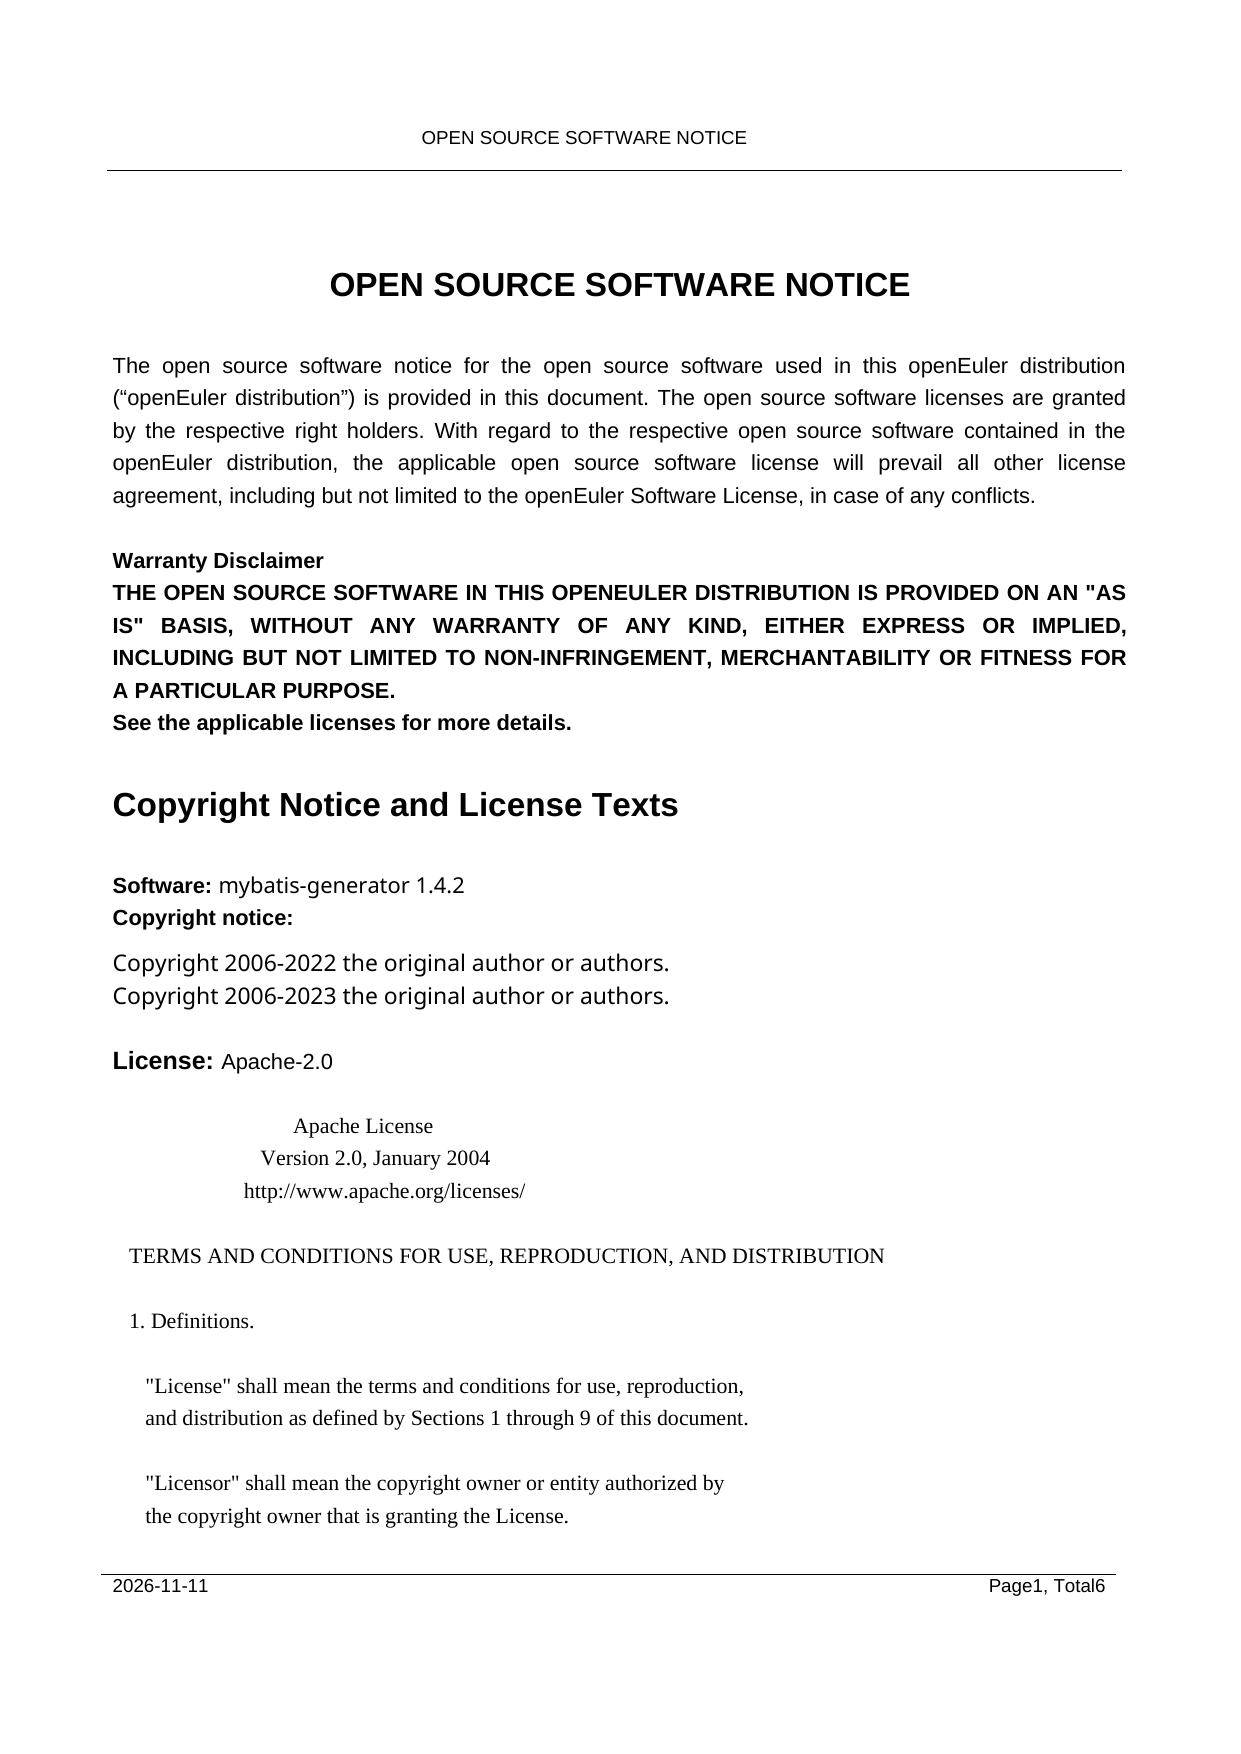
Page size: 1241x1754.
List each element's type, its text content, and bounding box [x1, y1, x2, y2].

text Copyright Notice and License Texts [112, 771, 1128, 836]
text Warranty Disclaimer [112, 544, 1128, 576]
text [112, 1077, 1128, 1532]
text Copyright notice: [112, 901, 1128, 934]
title Software: mybatis-generator 1.4.2 [112, 869, 1128, 901]
text OPEN SOURCE SOFTWARE NOTICE [112, 251, 1128, 316]
text Copyright 2006-2022 the original author or authors. Copyright 2006-2023 the original author or authors. [112, 947, 1128, 1044]
text The open source software notice for the open source software used in this openEuler distribution (“openEuler distribution”) is provided in this document. The open source software licenses are granted by the respective right holders. With regard to the respective open source software contained in the openEuler distribution, the applicable open source software license will prevail all other license agreement, including but not limited to the openEuler Software License, in case of any conflicts. [112, 349, 1128, 511]
text THE OPEN SOURCE SOFTWARE IN THIS OPENEULER DISTRIBUTION IS PROVIDED ON AN "AS IS" BASIS, WITHOUT ANY WARRANTY OF ANY KIND, EITHER EXPRESS OR IMPLIED, INCLUDING BUT NOT LIMITED TO NON-INFRINGEMENT, MERCHANTABILITY OR FITNESS FOR A PARTICULAR PURPOSE. See the applicable licenses for more details. [112, 576, 1128, 739]
text License: Apache-2.0 [112, 1044, 1128, 1077]
